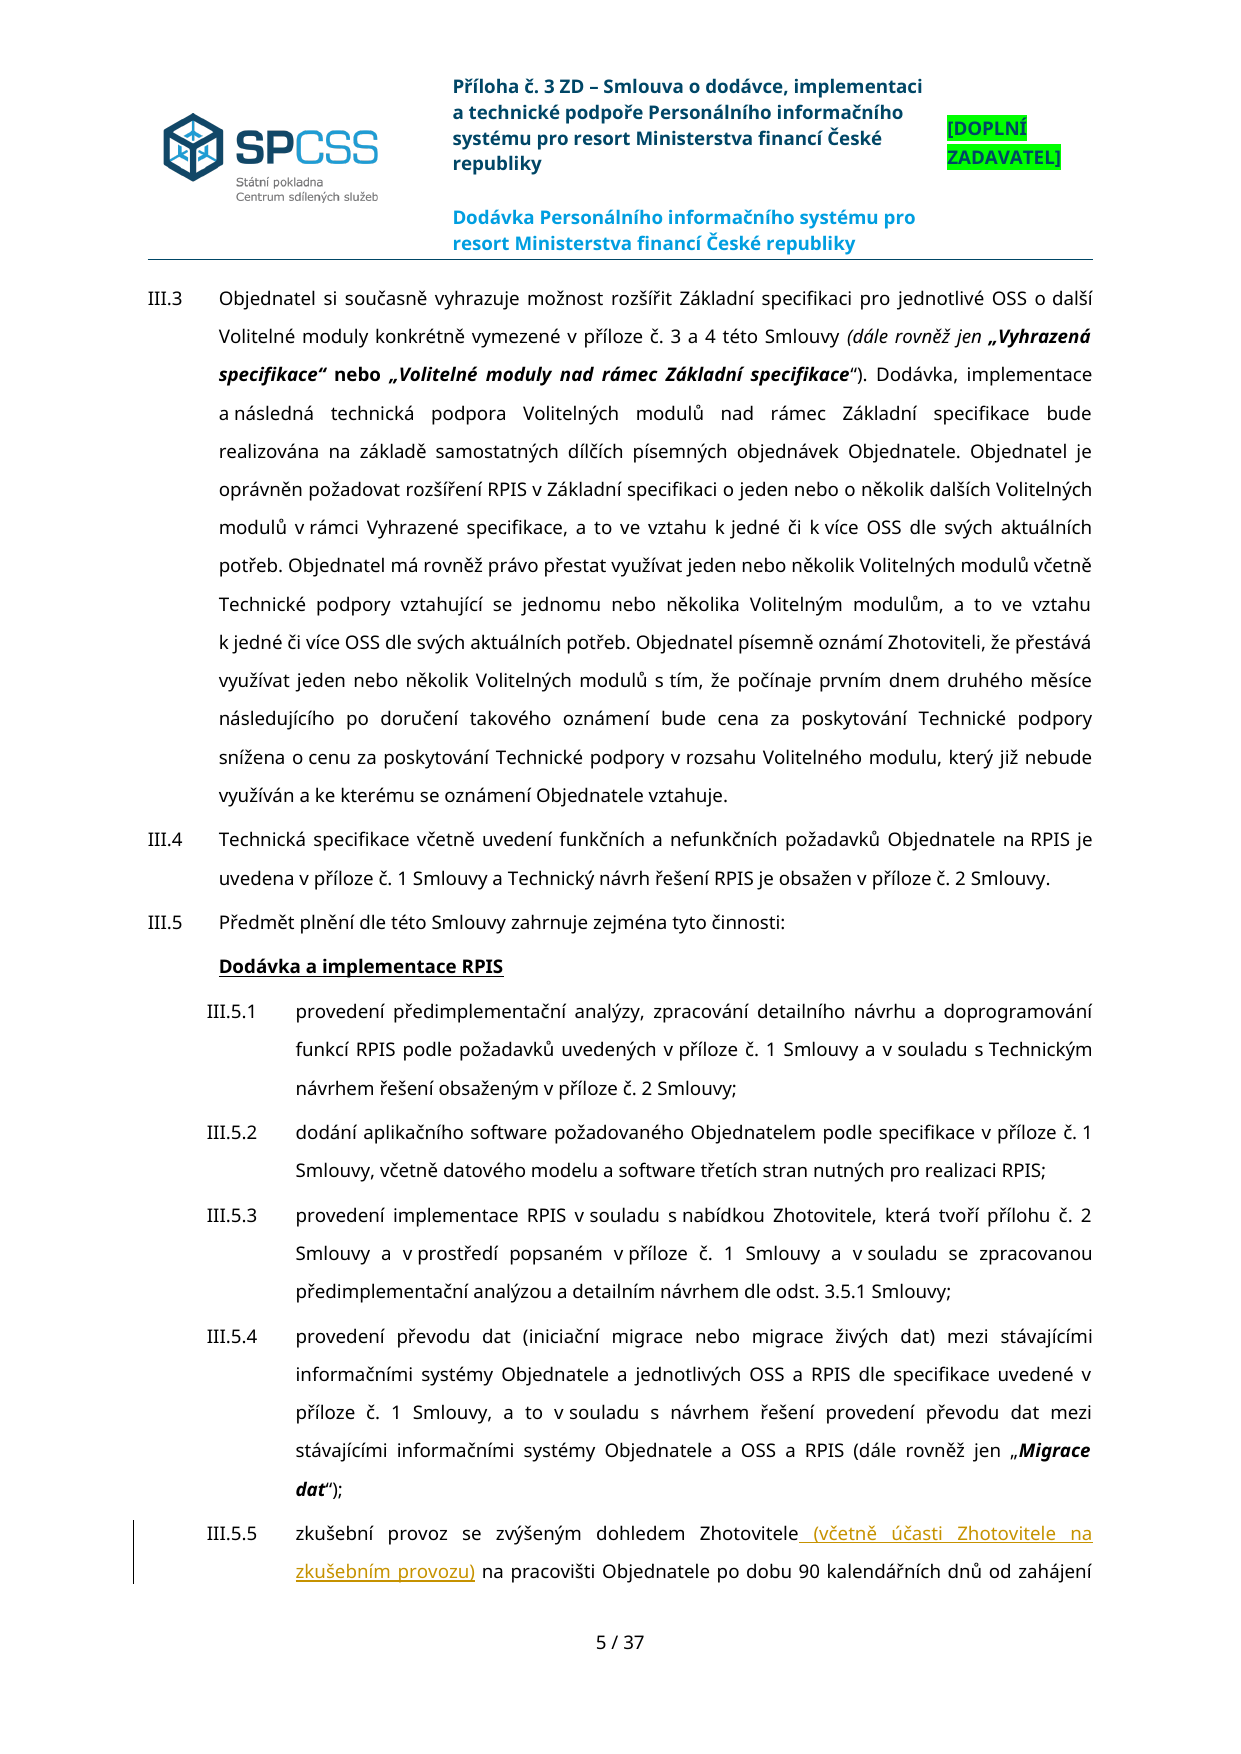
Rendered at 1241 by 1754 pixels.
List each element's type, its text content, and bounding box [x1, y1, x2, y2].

subtitle dodání aplikačního software požadovaného Objednatelem podle specifikace v příloze č. 1 Smlouvy, včetně datového modelu a software třetích stran nutných pro realizaci RPIS; [207, 1119, 1093, 1183]
picture [163, 113, 378, 203]
subtitle Technická specifikace včetně uvedení funkčních a nefunkčních požadavků Objednatele na RPIS je uvedena v příloze č. 1 Smlouvy a Technický návrh řešení RPIS je obsažen v příloze č. 2 Smlouvy. [148, 827, 1093, 890]
subtitle Předmět plnění dle této Smlouvy zahrnuje zejména tyto činnosti: [148, 909, 1093, 935]
subtitle provedení předimplementační analýzy, zpracování detailního návrhu a doprogramování funkcí RPIS podle požadavků uvedených v příloze č. 1 Smlouvy a v souladu s Technickým návrhem řešení obsaženým v příloze č. 2 Smlouvy; [207, 998, 1093, 1100]
subtitle provedení převodu dat (iniciační migrace nebo migrace živých dat) mezi stávajícími informačními systémy Objednatele a jednotlivých OSS a RPIS dle specifikace uvedené v příloze č. 1 Smlouvy, a to v souladu s návrhem řešení provedení převodu dat mezi stávajícími informačními systémy Objednatele a OSS a RPIS (dále rovněž jen „Migrace dat“); [207, 1323, 1093, 1501]
subtitle provedení implementace RPIS v souladu s nabídkou Zhotovitele, která tvoří přílohu č. 2 Smlouvy a v prostředí popsaném v příloze č. 1 Smlouvy a v souladu se zpracovanou předimplementační analýzou a detailním návrhem dle odst. 3.5.1 Smlouvy; [207, 1202, 1093, 1304]
subtitle Objednatel si současně vyhrazuje možnost rozšířit Základní specifikaci pro jednotlivé OSS o další Volitelné moduly konkrétně vymezené v příloze č. 3 a 4 této Smlouvy (dále rovněž jen „Vyhrazená specifikace“ nebo „Volitelné moduly nad rámec Základní specifikace“). Dodávka, implementace a následná technická podpora Volitelných modulů nad rámec Základní specifikace bude realizována na základě samostatných dílčích písemných objednávek Objednatele. Objednatel je oprávněn požadovat rozšíření RPIS v Základní specifikaci o jeden nebo o několik dalších Volitelných modulů v rámci Vyhrazené specifikace, a to ve vztahu k jedné či k více OSS dle svých aktuálních potřeb. Objednatel má rovněž právo přestat využívat jeden nebo několik Volitelných modulů včetně Technické podpory vztahující se jednomu nebo několika Volitelným modulům, a to ve vztahu k jedné či více OSS dle svých aktuálních potřeb. Objednatel písemně oznámí Zhotoviteli, že přestává využívat jeden nebo několik Volitelných modulů s tím, že počínaje prvním dnem druhého měsíce následujícího po doručení takového oznámení bude cena za poskytování Technické podpory snížena o cenu za poskytování Technické podpory v rozsahu Volitelného modulu, který již nebude využíván a ke kterému se oznámení Objednatele vztahuje. [148, 285, 1093, 808]
subtitle Dodávka a implementace RPIS [218, 954, 1093, 979]
